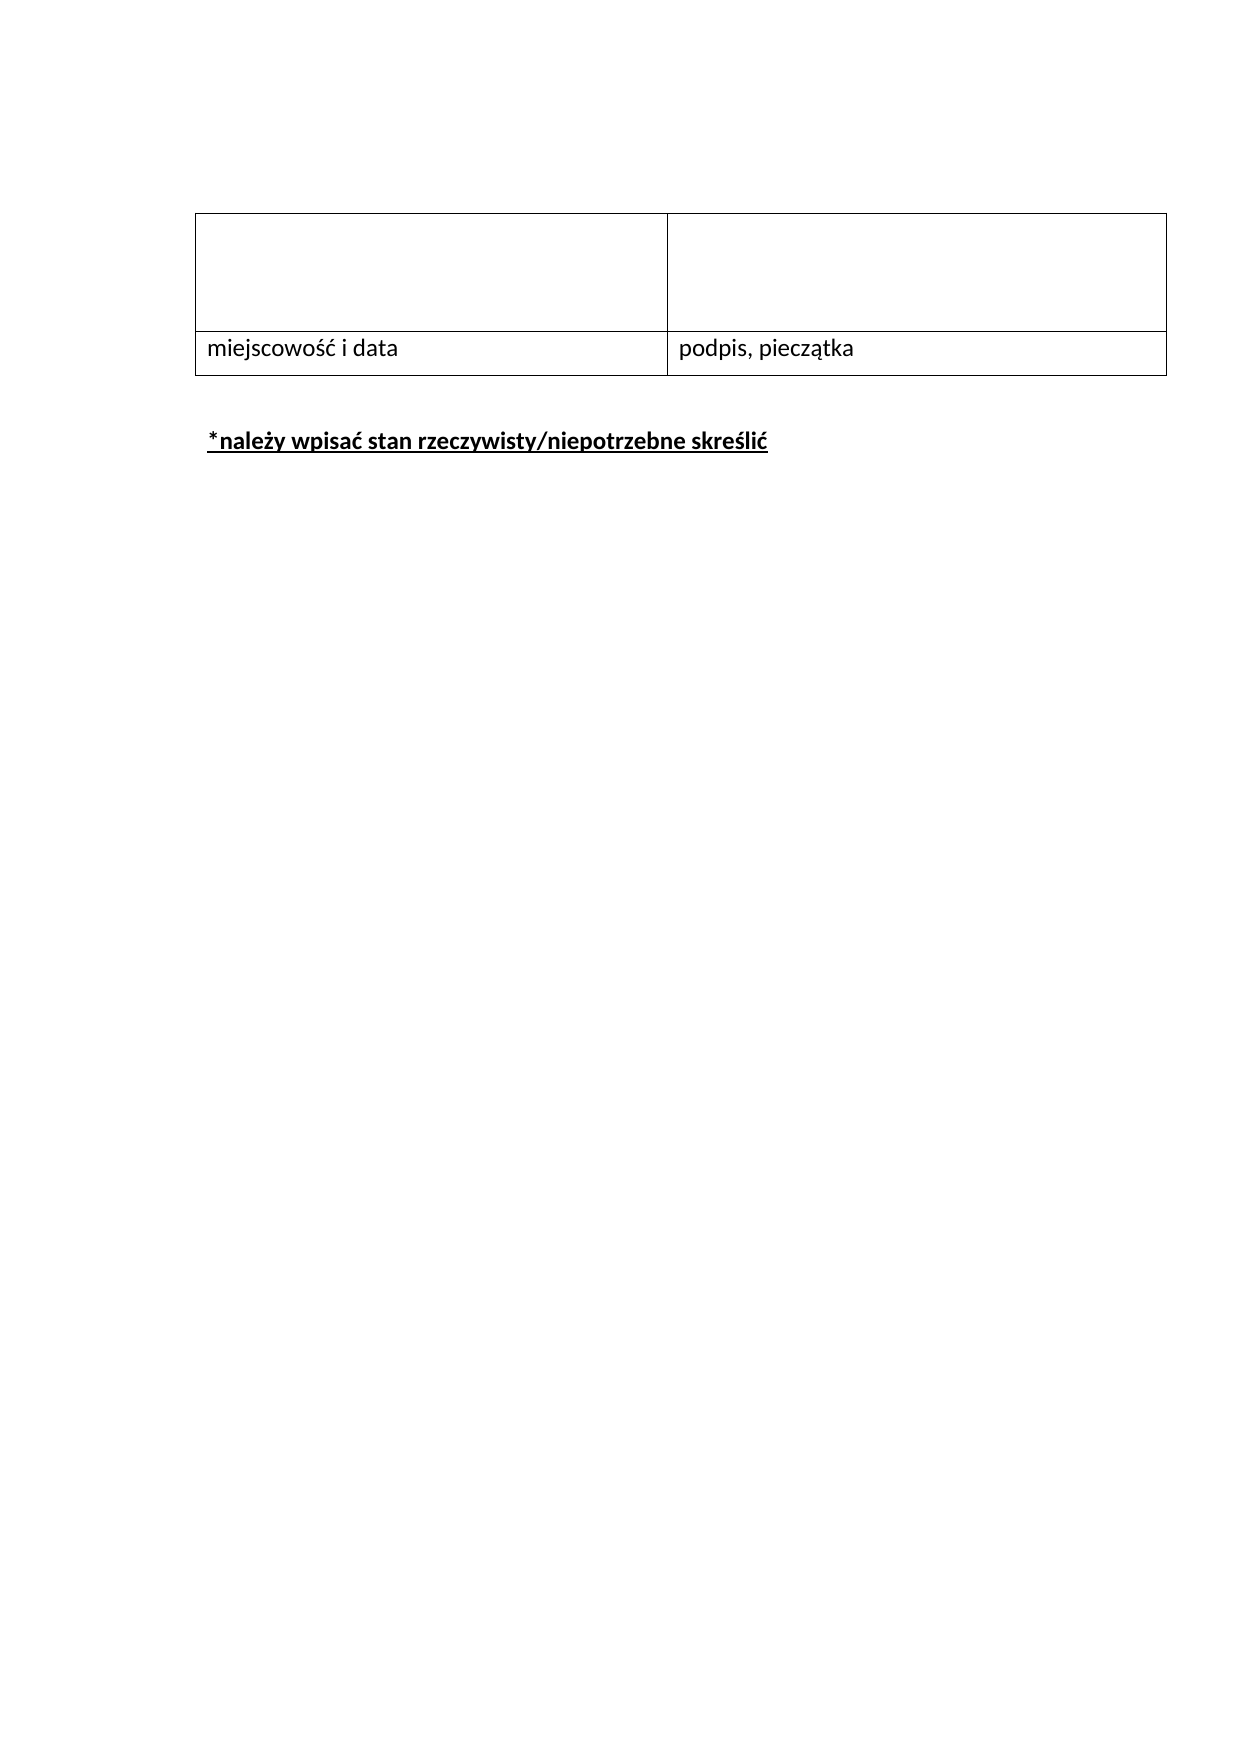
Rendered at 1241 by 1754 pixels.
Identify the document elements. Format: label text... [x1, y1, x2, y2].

table_cell podpis, pieczątka [668, 332, 1166, 374]
text *należy wpisać stan rzeczywisty/niepotrzebne skreślić [207, 425, 1122, 456]
table_cell miejscowość i data [196, 332, 667, 374]
table_header [668, 214, 1166, 331]
table_header [196, 214, 667, 331]
